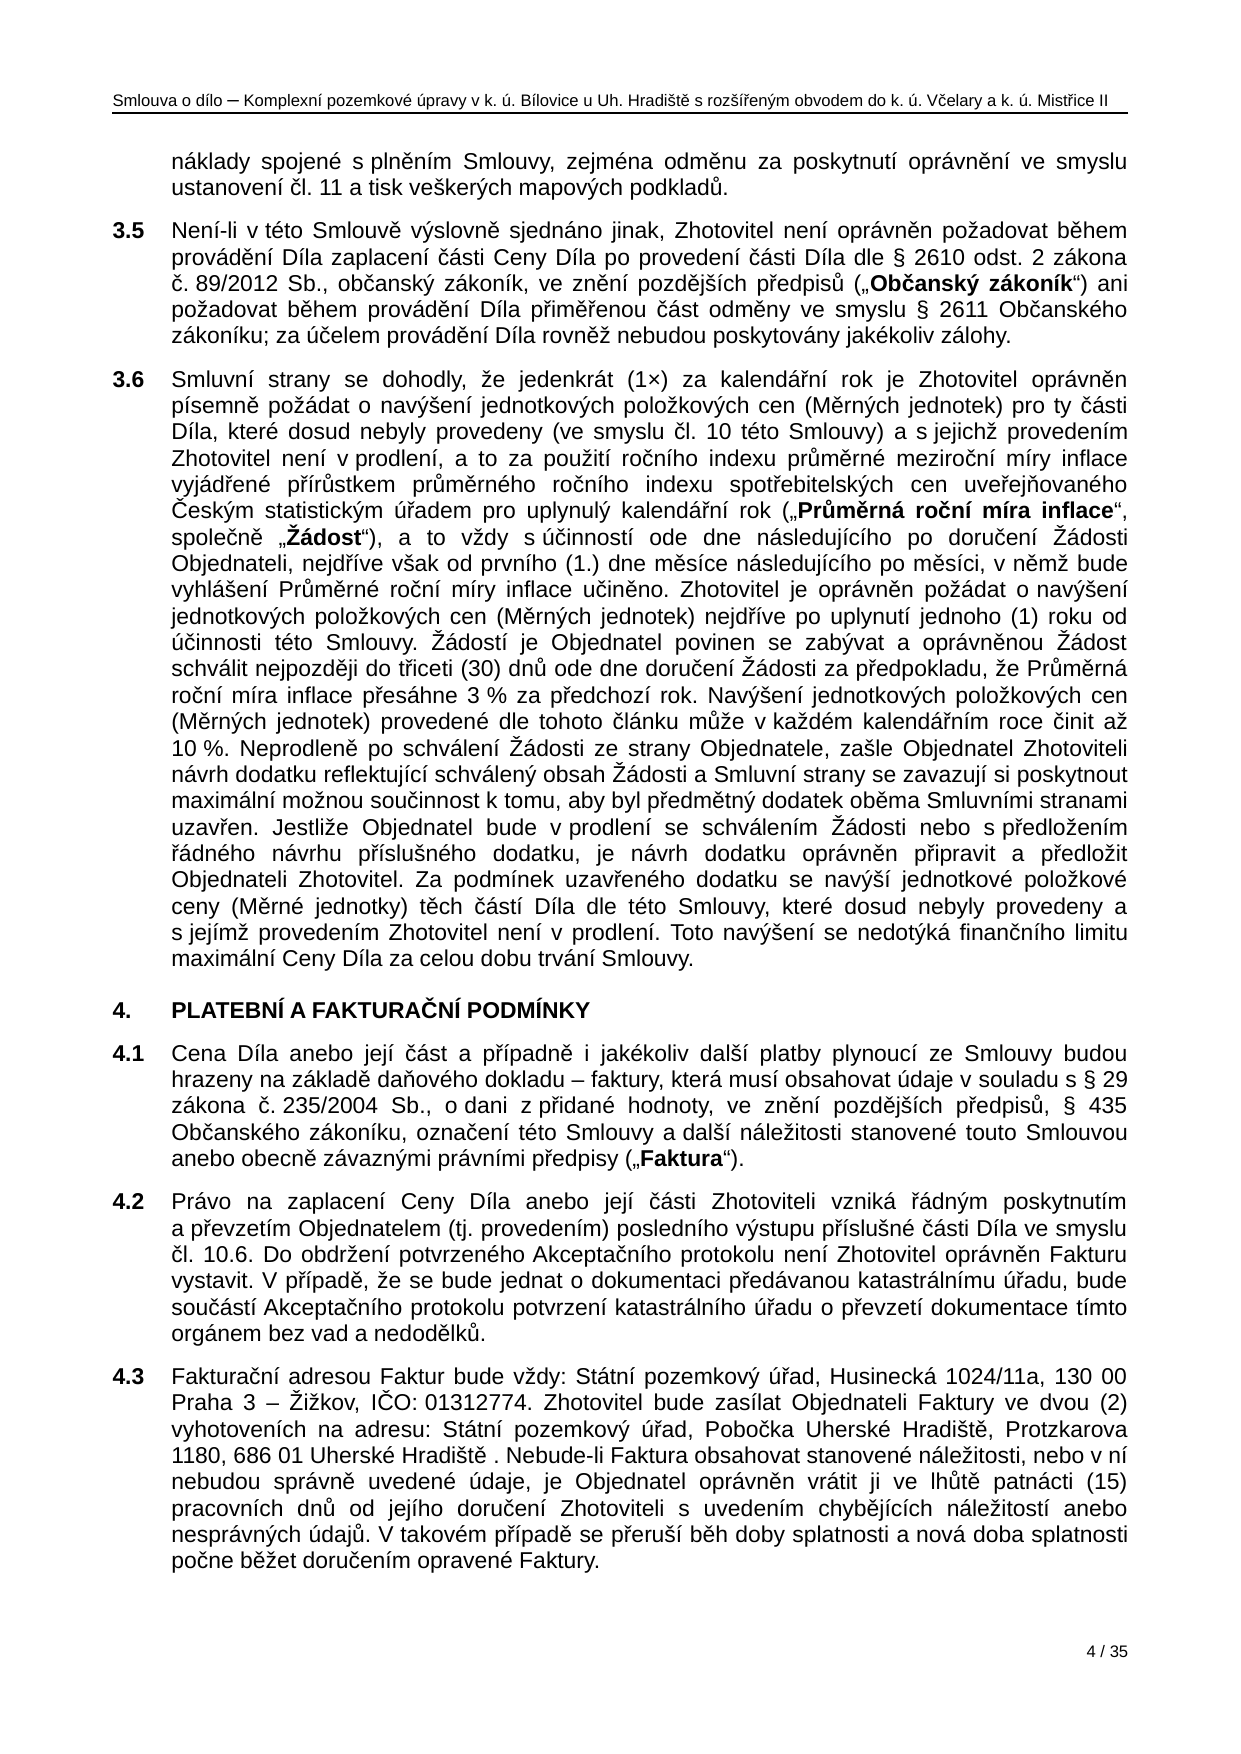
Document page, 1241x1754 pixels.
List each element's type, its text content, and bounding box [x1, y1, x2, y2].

text Není-li v této Smlouvě výslovně sjednáno jinak, Zhotovitel není oprávněn požadovat během provádění Díla zaplacení části Ceny Díla po provedení části Díla dle § 2610 odst. 2 zákona č. 89/2012 Sb., občanský zákoník, ve znění pozdějších předpisů („Občanský zákoník“) ani požadovat během provádění Díla přiměřenou část odměny ve smyslu § 2611 Občanského zákoníku; za účelem provádění Díla rovněž nebudou poskytovány jakékoliv zálohy. [112, 217, 1128, 349]
text Fakturační adresou Faktur bude vždy: Státní pozemkový úřad, Husinecká 1024/11a, 130 00 Praha 3 – Žižkov, IČO: 01312774. Zhotovitel bude zasílat Objednateli Faktury ve dvou (2) vyhotoveních na adresu: Státní pozemkový úřad, Pobočka Uherské Hradiště, Protzkarova 1180, 686 01 Uherské Hradiště . Nebude-li Faktura obsahovat stanovené náležitosti, nebo v ní nebudou správně uvedené údaje, je Objednatel oprávněn vrátit ji ve lhůtě patnácti (15) pracovních dnů od jejího doručení Zhotoviteli s uvedením chybějících náležitostí anebo nesprávných údajů. V takovém případě se přeruší běh doby splatnosti a nová doba splatnosti počne běžet doručením opravené Faktury. [112, 1363, 1128, 1574]
text Smluvní strany se dohodly, že jedenkrát (1×) za kalendářní rok je Zhotovitel oprávněn písemně požádat o navýšení jednotkových položkových cen (Měrných jednotek) pro ty části Díla, které dosud nebyly provedeny (ve smyslu čl. 10 této Smlouvy) a s jejichž provedením Zhotovitel není v prodlení, a to za použití ročního indexu průměrné meziroční míry inflace vyjádřené přírůstkem průměrného ročního indexu spotřebitelských cen uveřejňovaného Českým statistickým úřadem pro uplynulý kalendářní rok („Průměrná roční míra inflace“, společně „Žádost“), a to vždy s účinností ode dne následujícího po doručení Žádosti Objednateli, nejdříve však od prvního (1.) dne měsíce následujícího po měsíci, v němž bude vyhlášení Průměrné roční míry inflace učiněno. Zhotovitel je oprávněn požádat o navýšení jednotkových položkových cen (Měrných jednotek) nejdříve po uplynutí jednoho (1) roku od účinnosti této Smlouvy. Žádostí je Objednatel povinen se zabývat a oprávněnou Žádost schválit nejpozději do třiceti (30) dnů ode dne doručení Žádosti za předpokladu, že Průměrná roční míra inflace přesáhne 3 % za předchozí rok. Navýšení jednotkových položkových cen (Měrných jednotek) provedené dle tohoto článku může v každém kalendářním roce činit až 10 %. Neprodleně po schválení Žádosti ze strany Objednatele, zašle Objednatel Zhotoviteli návrh dodatku reflektující schválený obsah Žádosti a Smluvní strany se zavazují si poskytnout maximální možnou součinnost k tomu, aby byl předmětný dodatek oběma Smluvními stranami uzavřen. Jestliže Objednatel bude v prodlení se schválením Žádosti nebo s předložením řádného návrhu příslušného dodatku, je návrh dodatku oprávněn připravit a předložit Objednateli Zhotovitel. Za podmínek uzavřeného dodatku se navýší jednotkové položkové ceny (Měrné jednotky) těch částí Díla dle této Smlouvy, které dosud nebyly provedeny a s jejímž provedením Zhotovitel není v prodlení. Toto navýšení se nedotýká finančního limitu maximální Ceny Díla za celou dobu trvání Smlouvy. [112, 366, 1128, 972]
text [112, 148, 1128, 200]
text Platební a fakturační podmínky [112, 997, 1128, 1023]
text Právo na zaplacení Ceny Díla anebo její části Zhotoviteli vzniká řádným poskytnutím a převzetím Objednatelem (tj. provedením) posledního výstupu příslušné části Díla ve smyslu čl. 10.6. Do obdržení potvrzeného Akceptačního protokolu není Zhotovitel oprávněn Fakturu vystavit. V případě, že se bude jednat o dokumentaci předávanou katastrálnímu úřadu, bude součástí Akceptačního protokolu potvrzení katastrálního úřadu o převzetí dokumentace tímto orgánem bez vad a nedodělků. [112, 1188, 1128, 1346]
text Cena Díla anebo její část a případně i jakékoliv další platby plynoucí ze Smlouvy budou hrazeny na základě daňového dokladu – faktury, která musí obsahovat údaje v souladu s § 29 zákona č. 235/2004 Sb., o dani z přidané hodnoty, ve znění pozdějších předpisů, § 435 Občanského zákoníku, označení této Smlouvy a další náležitosti stanovené touto Smlouvou anebo obecně závaznými právními předpisy („Faktura“). [112, 1040, 1128, 1171]
